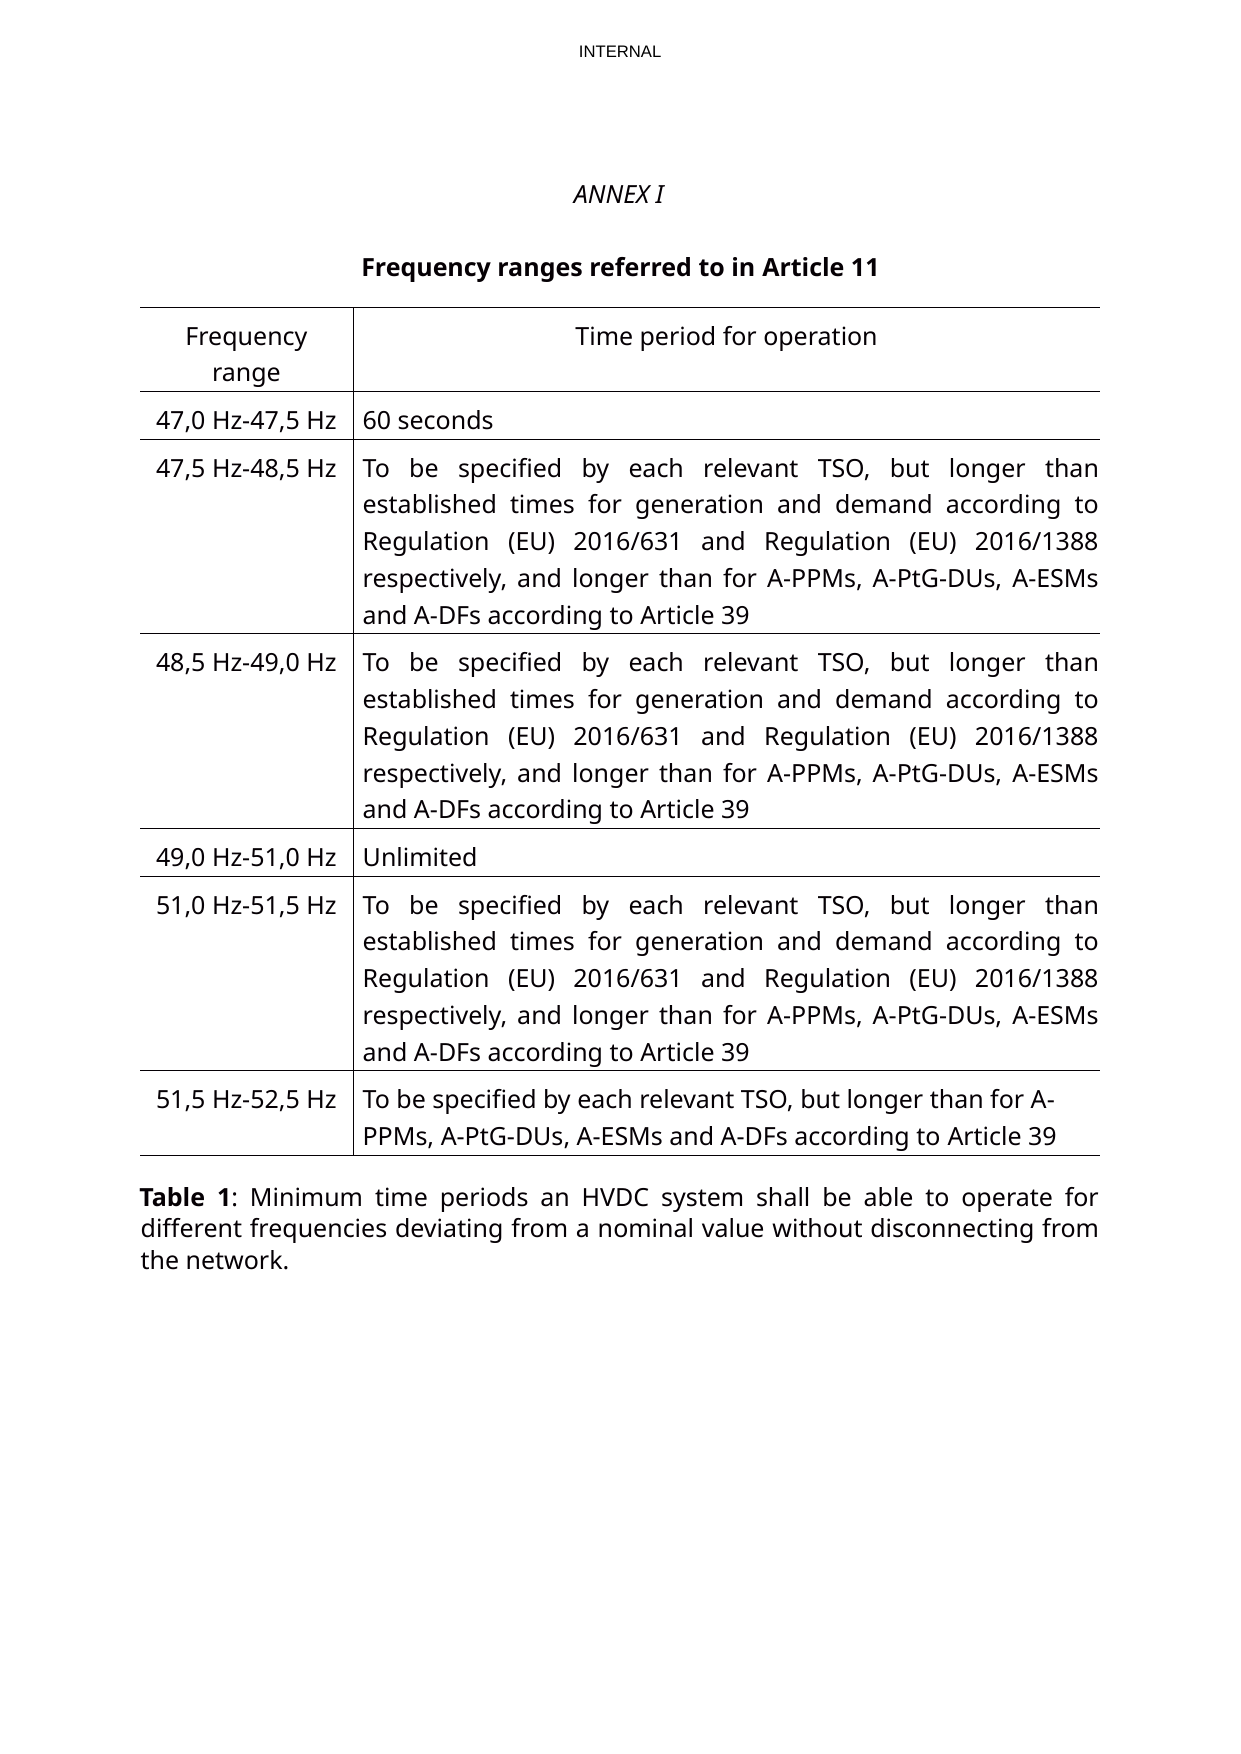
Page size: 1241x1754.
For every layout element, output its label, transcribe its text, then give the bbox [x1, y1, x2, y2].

table_cell 47,5 Hz-48,5 Hz [140, 440, 353, 633]
table_cell 49,0 Hz-51,0 Hz [140, 829, 353, 876]
table_cell To be specified by each relevant TSO, but longer than for A-PPMs, A-PtG-DUs, A-ESMs and A-DFs according to Article 39 [354, 1071, 1100, 1154]
table_cell 51,0 Hz-51,5 Hz [140, 877, 353, 1070]
table_cell 51,5 Hz-52,5 Hz [140, 1071, 353, 1154]
table_cell To be specified by each relevant TSO, but longer than established times for generation and demand according to Regulation (EU) 2016/631 and Regulation (EU) 2016/1388 respectively, and longer than for A-PPMs, A-PtG-DUs, A-ESMs and A-DFs according to Article 39 [354, 877, 1100, 1070]
table_header Frequency range [140, 308, 353, 391]
table_header Time period for operation [354, 308, 1100, 391]
table_cell To be specified by each relevant TSO, but longer than established times for generation and demand according to Regulation (EU) 2016/631 and Regulation (EU) 2016/1388 respectively, and longer than for A-PPMs, A-PtG-DUs, A-ESMs and A-DFs according to Article 39 [354, 440, 1100, 633]
subtitle ANNEX I [140, 176, 1100, 210]
text Table 1: Minimum time periods an HVDC system shall be able to operate for different frequencies deviating from a nominal value without disconnecting from the network. [139, 1181, 1100, 1277]
table_cell 47,0 Hz-47,5 Hz [140, 392, 353, 438]
table_cell To be specified by each relevant TSO, but longer than established times for generation and demand according to Regulation (EU) 2016/631 and Regulation (EU) 2016/1388 respectively, and longer than for A-PPMs, A-PtG-DUs, A-ESMs and A-DFs according to Article 39 [354, 634, 1100, 828]
text Frequency ranges referred to in Article 11 [140, 251, 1100, 283]
table_cell 60 seconds [354, 392, 1100, 438]
table_cell 48,5 Hz-49,0 Hz [140, 634, 353, 828]
table_cell Unlimited [354, 829, 1100, 876]
